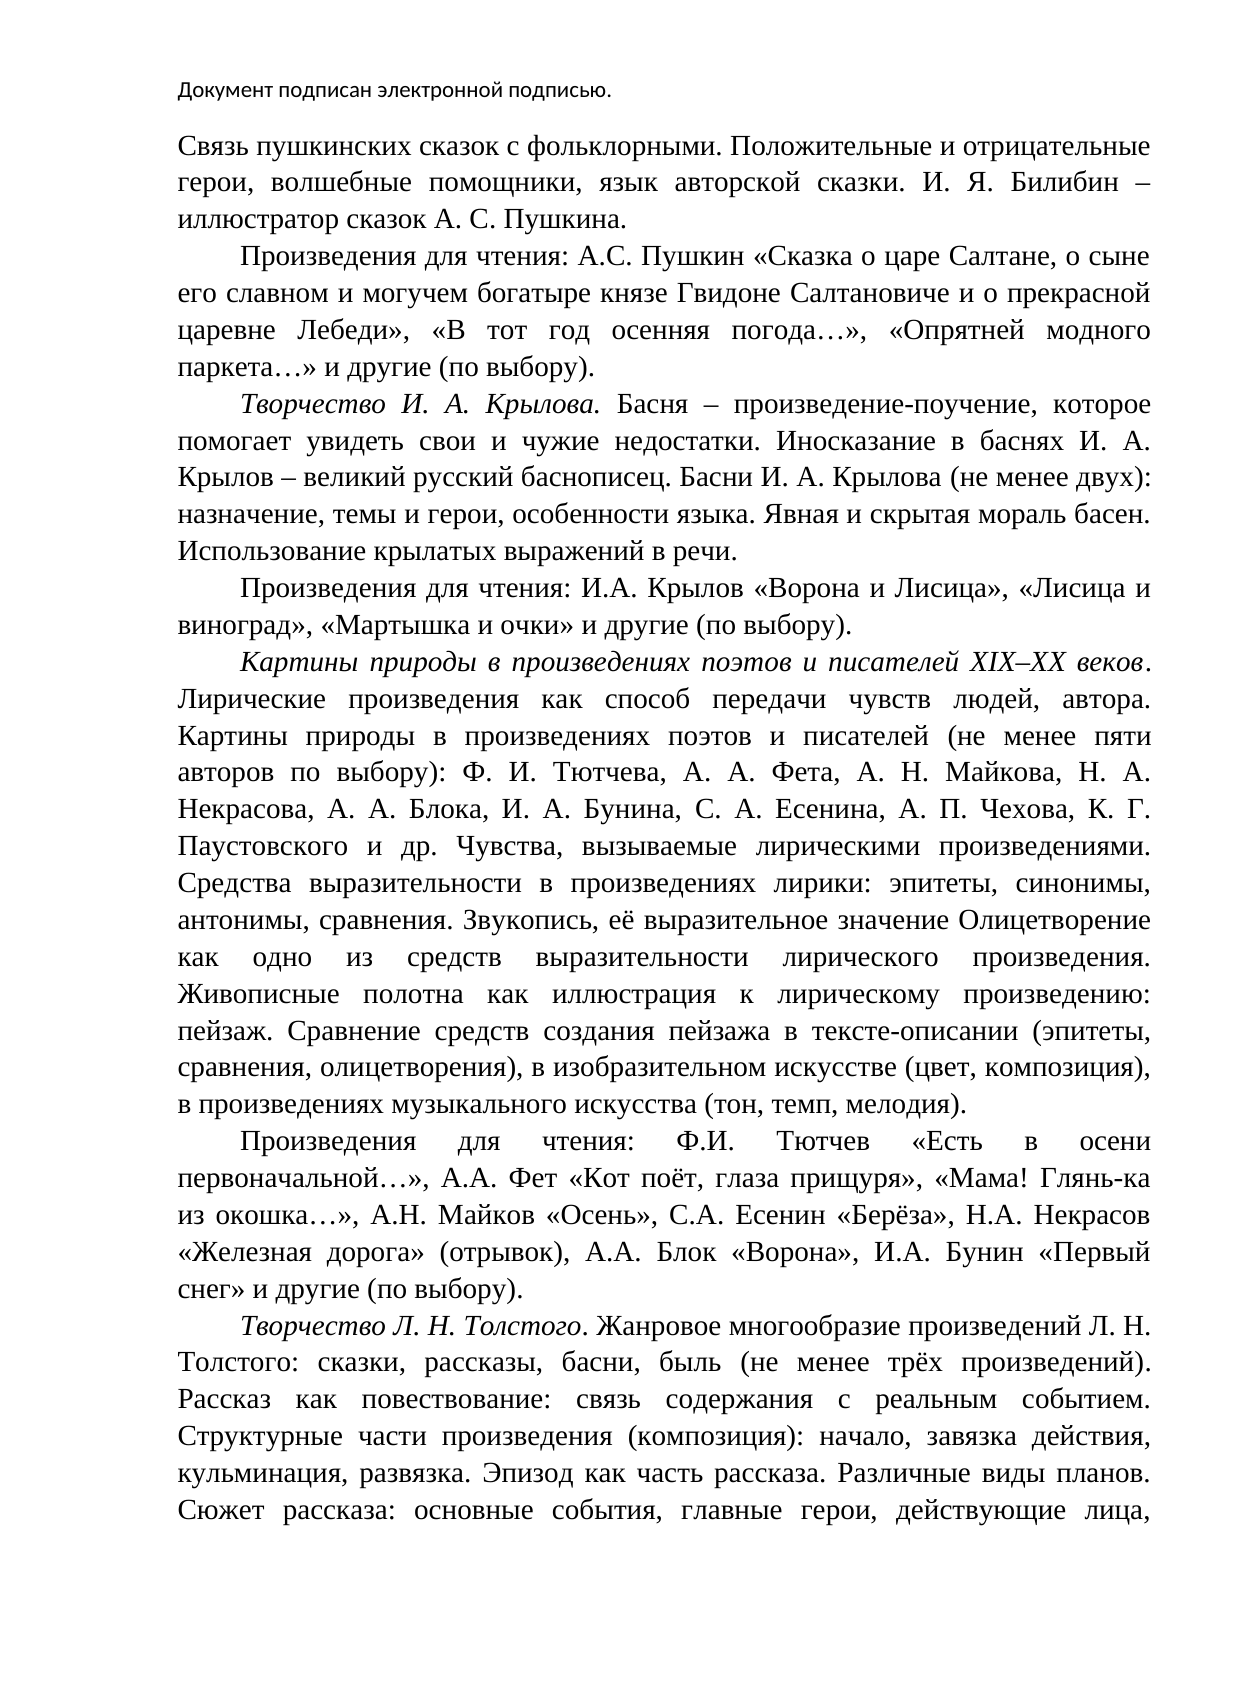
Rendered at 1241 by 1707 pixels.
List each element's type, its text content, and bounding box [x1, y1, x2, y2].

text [177, 1308, 1152, 1526]
text Творчество И. А. Крылова. Басня – произведение-поучение, которое помогает увидеть свои и чужие недостатки. Иносказание в баснях И. А. Крылов – великий русский баснописец. Басни И. А. Крылова (не менее двух): назначение, темы и герои, особенности языка. Явная и скрытая мораль басен. Использование крылатых выражений в речи. [177, 386, 1152, 567]
text Произведения для чтения: А.С. Пушкин «Сказка о царе Салтане, о сыне его славном и могучем богатыре князе Гвидоне Салтановиче и о прекрасной царевне Лебеди», «В тот год осенняя погода…», «Опрятней модного паркета…» и другие (по выбору). [177, 238, 1152, 382]
text Произведения для чтения: Ф.И. Тютчев «Есть в осени первоначальной…», А.А. Фет «Кот поёт, глаза прищуря», «Мама! Глянь-ка из окошка…», А.Н. Майков «Осень», С.А. Есенин «Берёза», Н.А. Некрасов «Железная дорога» (отрывок), А.А. Блок «Ворона», И.А. Бунин «Первый снег» и другие (по выбору). [177, 1123, 1152, 1304]
text Произведения для чтения: И.А. Крылов «Ворона и Лисица», «Лисица и виноград», «Мартышка и очки» и другие (по выбору). [177, 570, 1152, 641]
text Картины природы в произведениях поэтов и писателей ХIХ–ХХ веков. Лирические произведения как способ передачи чувств людей, автора. Картины природы в произведениях поэтов и писателей (не менее пяти авторов по выбору): Ф. И. Тютчева, А. А. Фета, А. Н. Майкова, Н. А. Некрасова, А. А. Блока, И. А. Бунина, С. А. Есенина, А. П. Чехова, К. Г. Паустовского и др. Чувства, вызываемые лирическими произведениями. Средства выразительности в произведениях лирики: эпитеты, синонимы, антонимы, сравнения. Звукопись, её выразительное значение Олицетворение как одно из средств выразительности лирического произведения. Живописные полотна как иллюстрация к лирическому произведению: пейзаж. Сравнение средств создания пейзажа в тексте-описании (эпитеты, сравнения, олицетворения), в изобразительном искусстве (цвет, композиция), в произведениях музыкального искусства (тон, темп, мелодия). [177, 644, 1152, 1120]
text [177, 128, 1152, 235]
